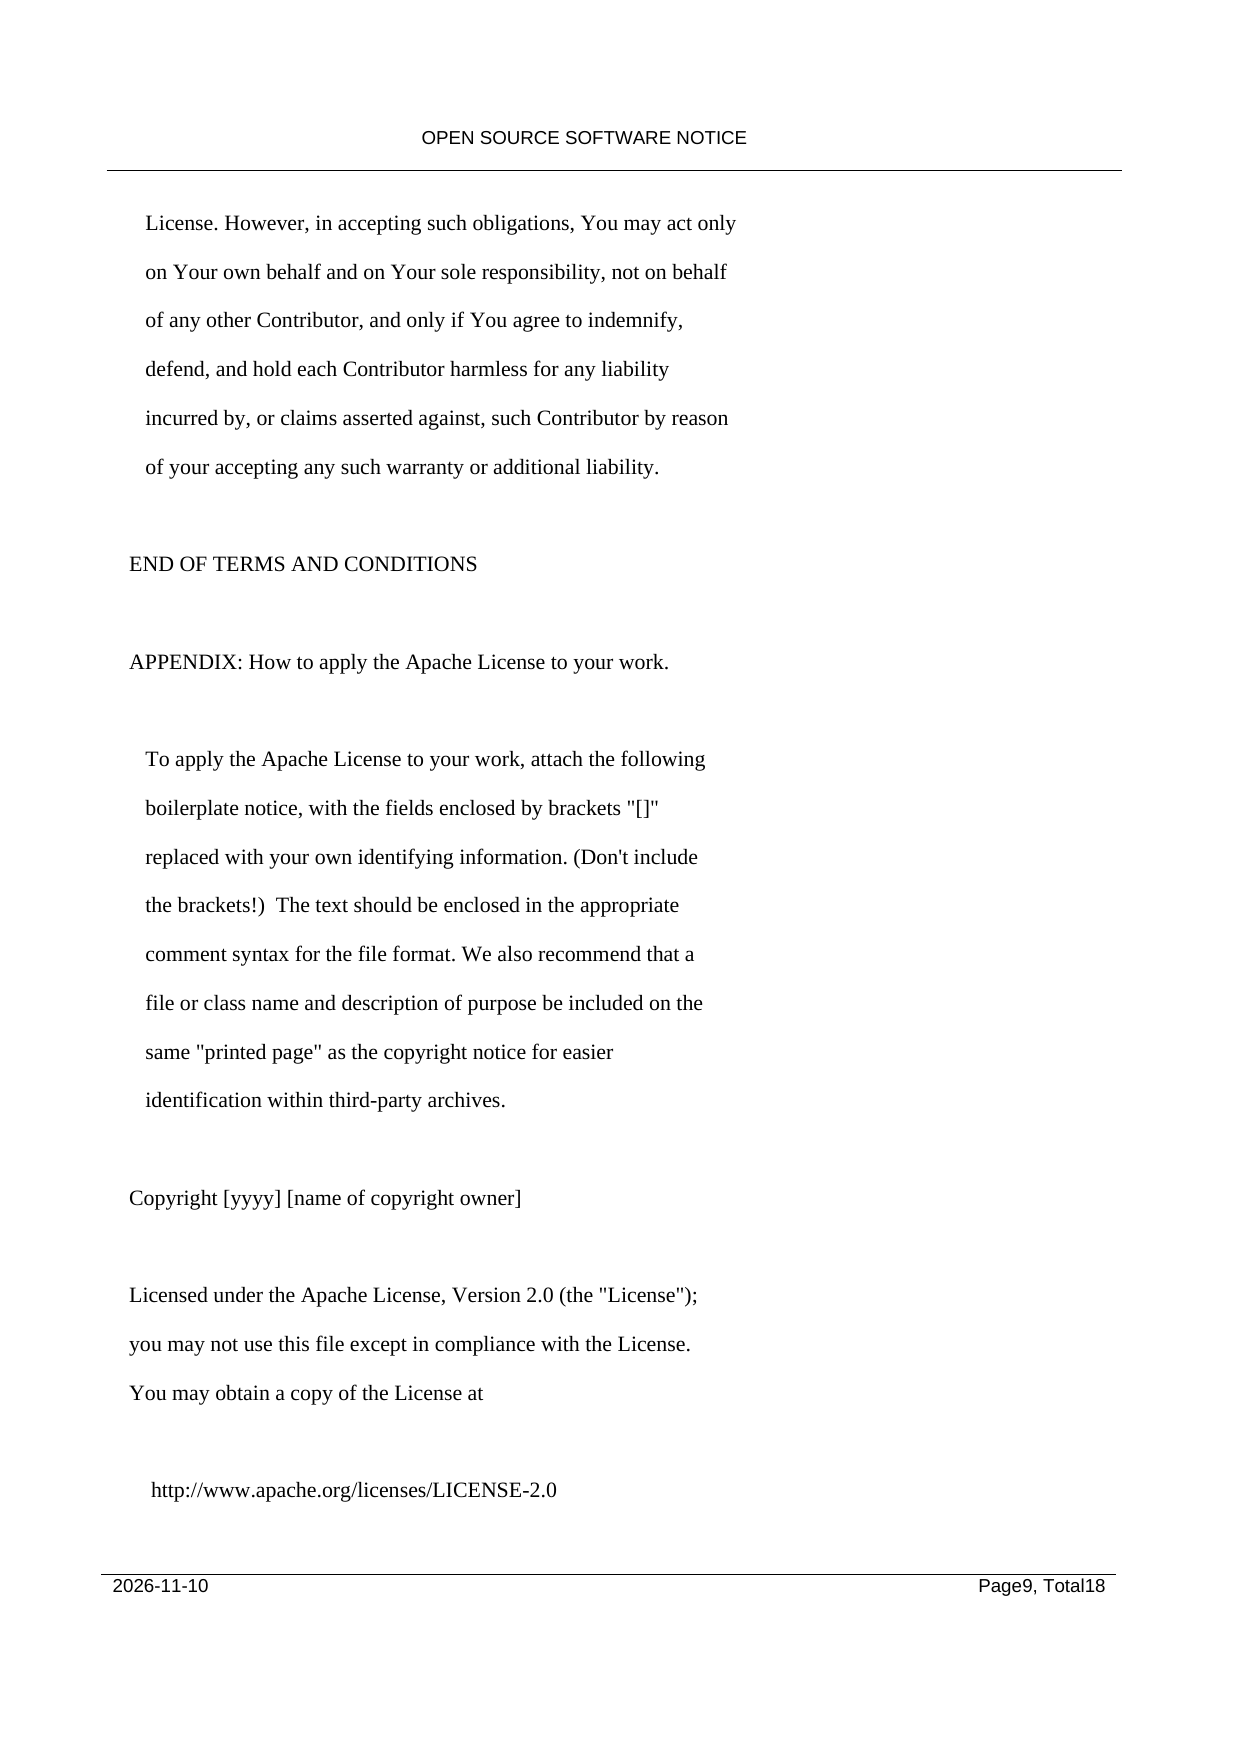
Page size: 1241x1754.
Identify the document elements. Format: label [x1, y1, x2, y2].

text [112, 206, 1128, 1506]
